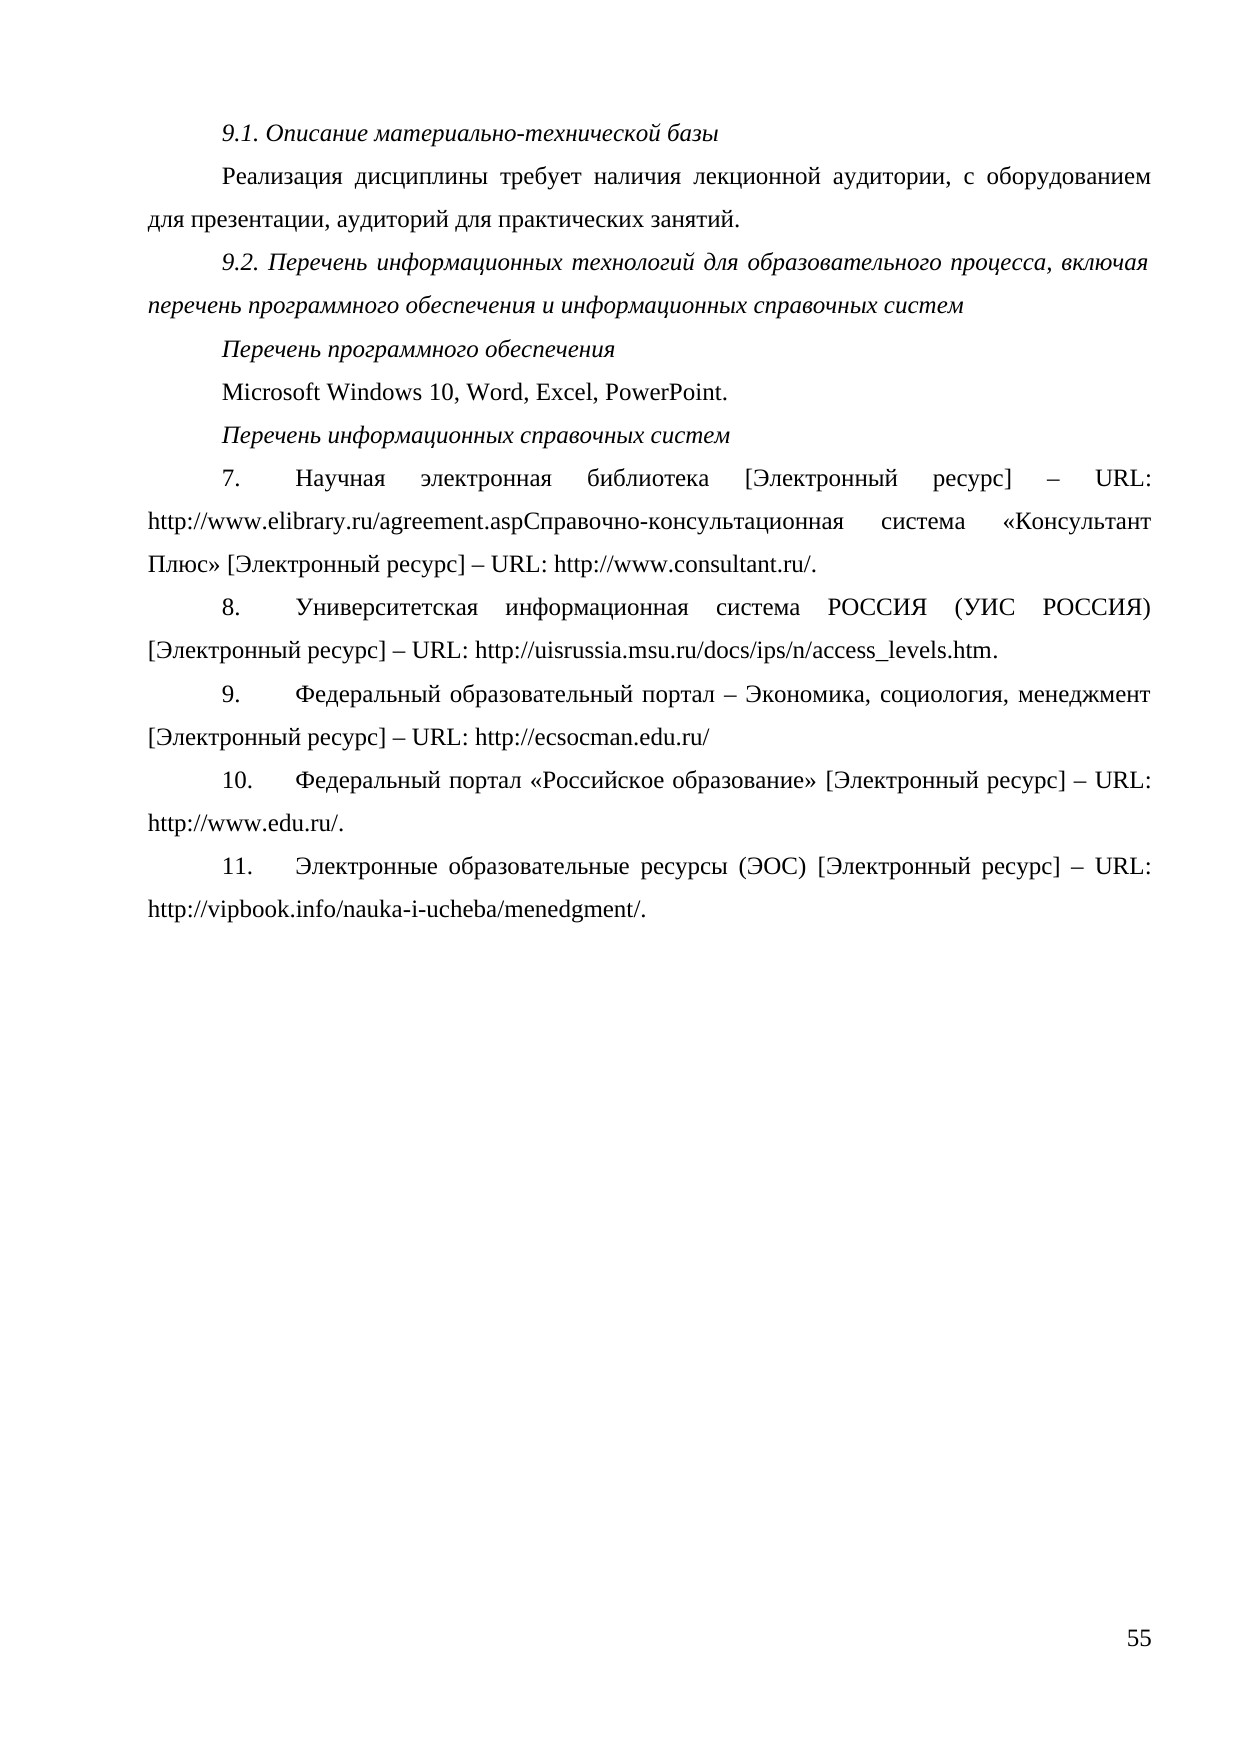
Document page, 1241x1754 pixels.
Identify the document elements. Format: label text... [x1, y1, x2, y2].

list Электронные образовательные ресурсы (ЭОС) [Электронный ресурс] – URL: http://vipbook.info/nauka-i-ucheba/menedgment/. [148, 851, 1152, 923]
text Перечень программного обеспечения [148, 334, 1152, 362]
list Федеральный образовательный портал – Экономика, социология, менеджмент [Электронный ресурс] – URL: http://ecsocman.edu.ru/ [148, 679, 1152, 751]
text 9.1. Описание материально-технической базы [148, 118, 1152, 147]
text Реализация дисциплины требует наличия лекционной аудитории, с оборудованием для презентации, аудиторий для практических занятий. [148, 161, 1152, 233]
list Научная электронная библиотека [Электронный ресурс] – URL: http://www.elibrary.ru/agreement.aspСправочно-консультационная система «Консультант Плюс» [Электронный ресурс] – URL: http://www.consultant.ru/. [148, 463, 1152, 578]
list Федеральный портал «Российское образование» [Электронный ресурс] – URL: http://www.edu.ru/. [148, 765, 1152, 837]
text Перечень информационных справочных систем [148, 420, 1152, 449]
text Microsoft Windows 10, Word, Excel, PowerPoint. [148, 377, 1152, 406]
list Университетская информационная система РОССИЯ (УИС РОССИЯ) [Электронный ресурс] – URL: http://uisrussia.msu.ru/docs/ips/n/access_levels.htm. [148, 592, 1152, 664]
text 9.2. Перечень информационных технологий для образовательного процесса, включая перечень программного обеспечения и информационных справочных систем [148, 247, 1152, 319]
